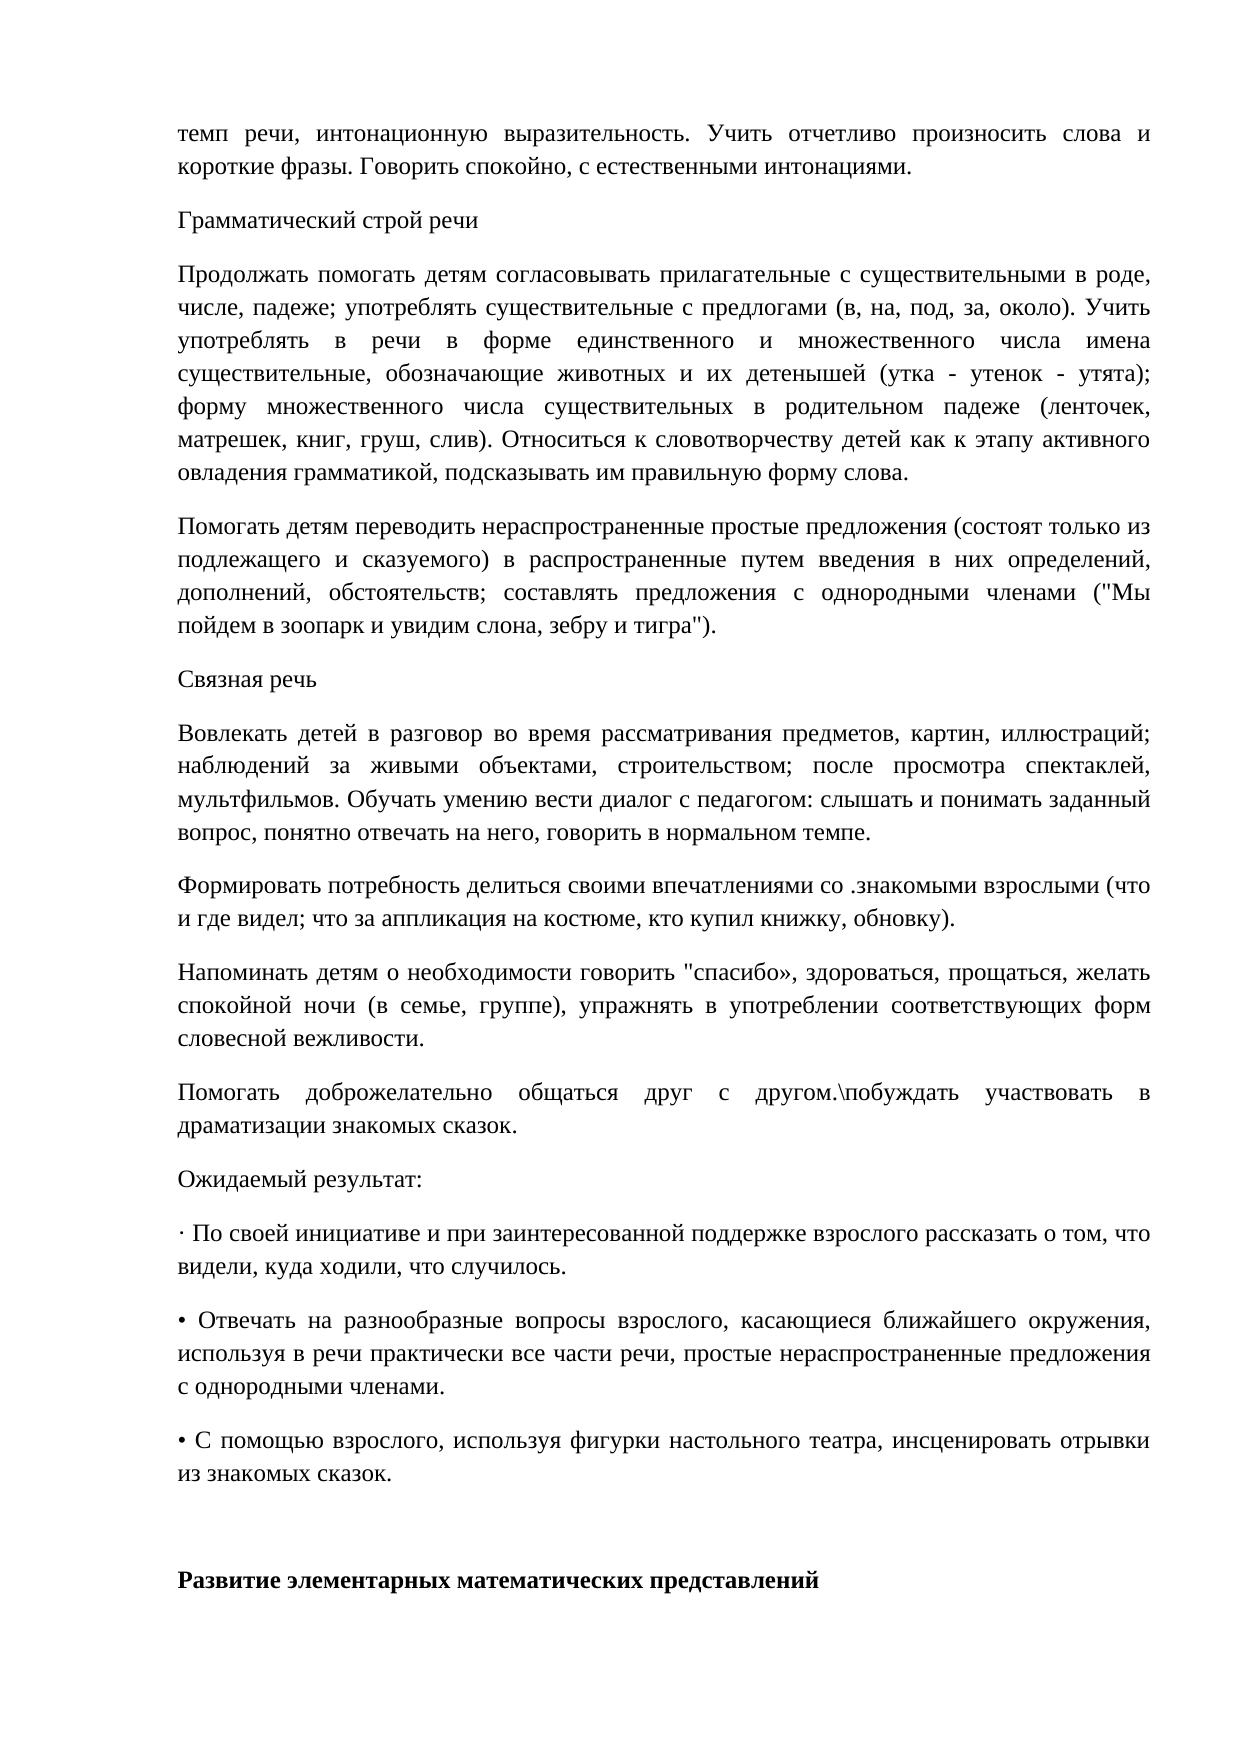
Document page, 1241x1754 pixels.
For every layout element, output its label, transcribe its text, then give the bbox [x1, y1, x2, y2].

text • Отвечать на разнообразные вопросы взрослого, касающиеся ближайшего окружения, используя в речи практически все части речи, простые нераспространенные предложения с однородными членами. [177, 1305, 1152, 1400]
text Ожидаемый результат: [177, 1164, 1152, 1193]
text • С помощью взрослого, используя фигурки настольного театра, инсценировать отрывки из знакомых сказок. [177, 1425, 1152, 1487]
text Помогать доброжелательно общаться друг с другом.\побуждать участвовать в драматизации знакомых сказок. [177, 1077, 1152, 1139]
text Вовлекать детей в разговор во время рассматривания предметов, картин, иллюстраций; наблюдений за живыми объектами, строительством; после просмотра спектаклей, мультфильмов. Обучать умению вести диалог с педагогом: слышать и понимать заданный вопрос, понятно отвечать на него, говорить в нормальном темпе. [177, 718, 1152, 845]
text Грамматический строй речи [177, 205, 1152, 234]
text Формировать потребность делиться своими впечатлениями со .знакомыми взрослыми (что и где видел; что за аппликация на костюме, кто купил книжку, обновку). [177, 871, 1152, 932]
text Продолжать помогать детям согласовывать прилагательные с существительными в роде, числе, падеже; употреблять существительные с предлогами (в, на, под, за, около). Учить употреблять в речи в форме единственного и множественного числа имена существительные, обозначающие животных и их детенышей (утка - утенок - утята); форму множественного числа существительных в родительном падеже (ленточек, матрешек, книг, груш, слив). Относиться к словотворчеству детей как к этапу активного овладения грамматикой, подсказывать им правильную форму слова. [177, 259, 1152, 486]
text Помогать детям переводить нераспространенные простые предложения (состоят только из подлежащего и сказуемого) в распространенные путем введения в них определений, дополнений, обстоятельств; составлять предложения с однородными членами ("Мы пойдем в зоопарк и увидим слона, зебру и тигра"). [177, 511, 1152, 639]
text · По своей инициативе и при заинтересованной поддержке взрослого рассказать о том, что видели, куда ходили, что случилось. [177, 1218, 1152, 1280]
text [177, 118, 1152, 180]
text Связная речь [177, 664, 1152, 692]
text Напоминать детям о необходимости говорить "спасибо», здороваться, прощаться, желать спокойной ночи (в семье, группе), упражнять в употреблении соответствующих форм словесной вежливости. [177, 957, 1152, 1052]
text Развитие элементарных математических представлений [177, 1566, 1152, 1594]
